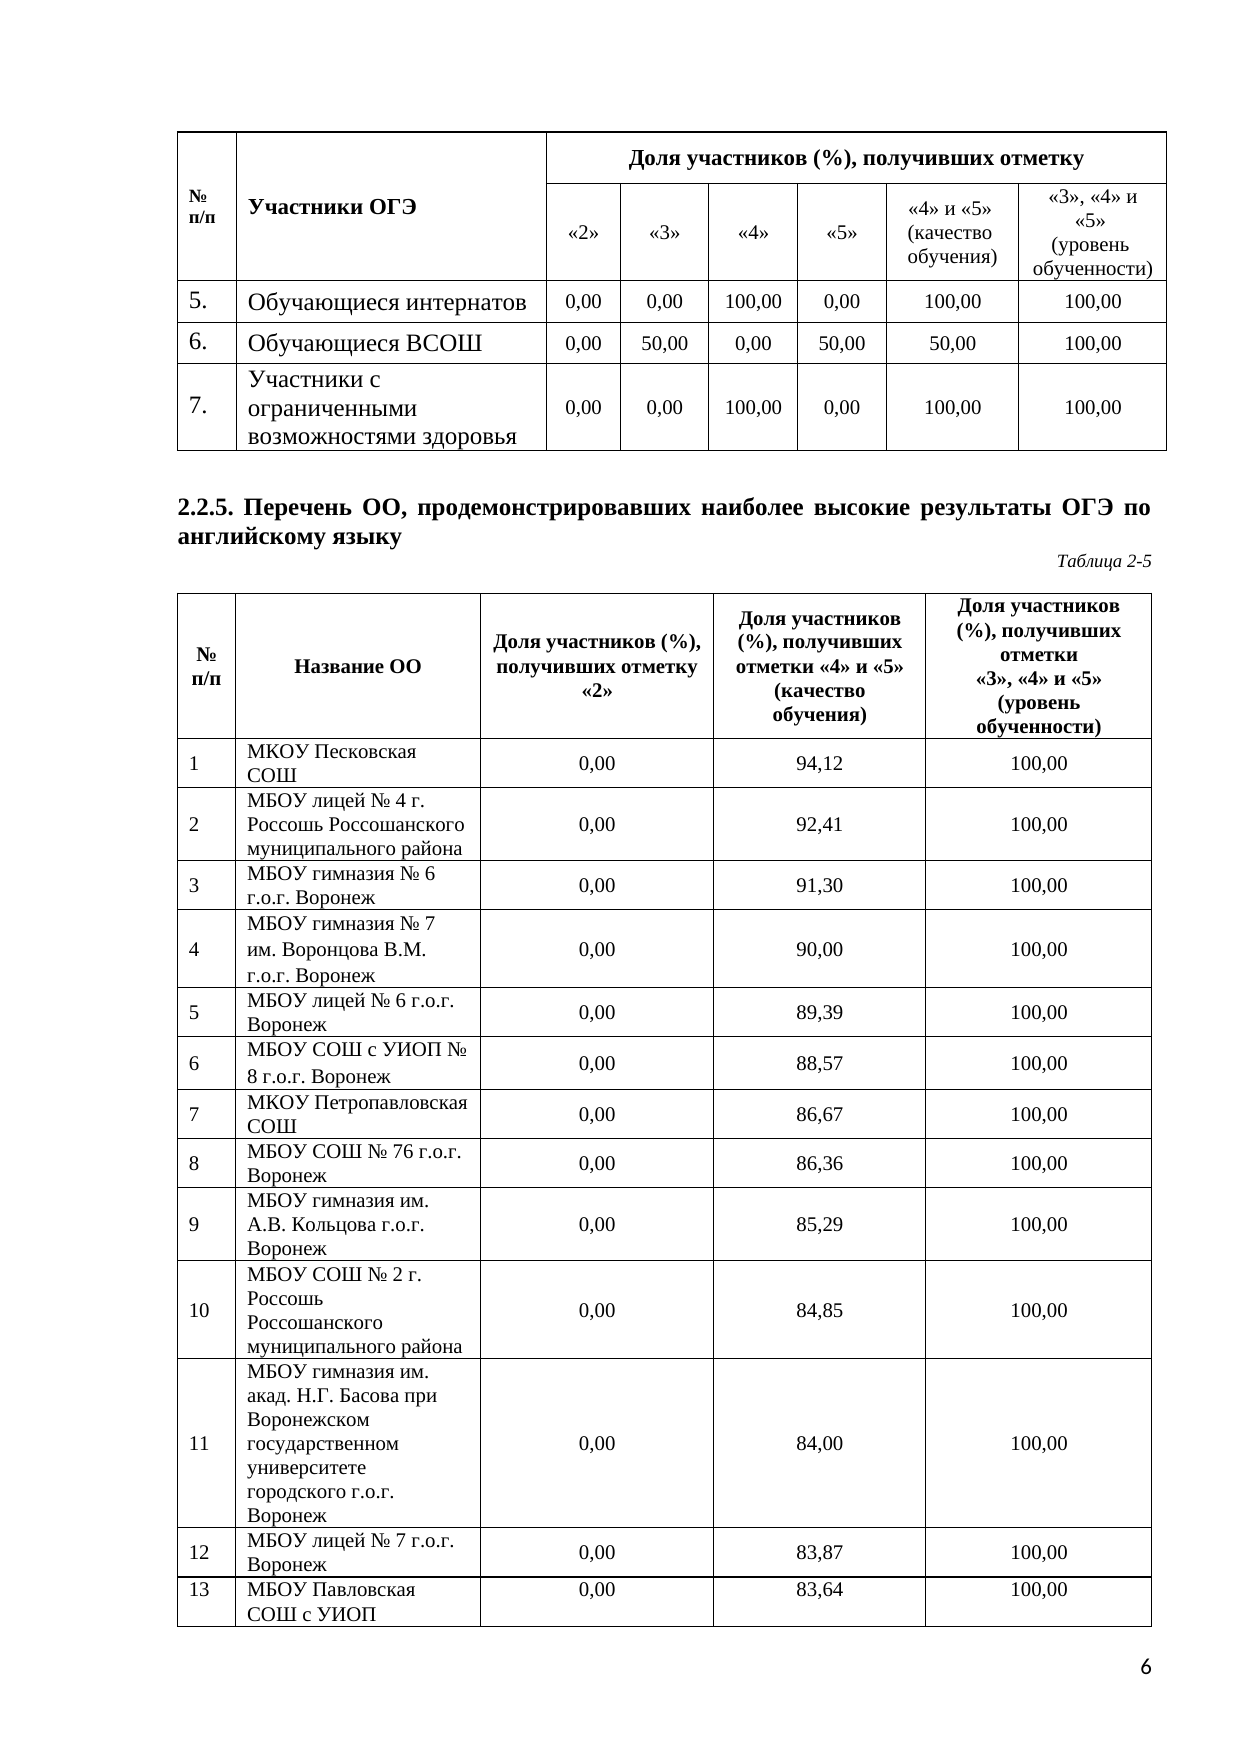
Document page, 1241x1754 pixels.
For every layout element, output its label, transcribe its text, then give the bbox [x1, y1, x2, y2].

table_cell 2 [178, 788, 235, 860]
table_cell МКОУ Песковская СОШ [236, 739, 480, 787]
table_cell 10 [178, 1261, 235, 1358]
table_header Доля участников (%), получивших отметку «2» [481, 594, 713, 738]
table_cell «3», «4» и «5» (уровень обученности) [1019, 184, 1166, 280]
table_cell «5» [798, 184, 886, 280]
table_cell МБОУ СОШ № 76 г.о.г. Воронеж [236, 1139, 480, 1187]
table_cell МБОУ гимназия им. акад. Н.Г. Басова при Воронежском государственном университете городского г.о.г. Воронеж [236, 1359, 480, 1527]
table_header Доля участников (%), получивших отметки «4» и «5» (качество обучения) [714, 594, 925, 738]
table_cell 3 [178, 861, 235, 909]
table_cell 100,00 [926, 1261, 1151, 1358]
table_cell 0,00 [481, 1528, 713, 1576]
table_cell 100,00 [926, 910, 1151, 987]
table_cell 8 [178, 1139, 235, 1187]
table_cell Участники с ограниченными возможностями здоровья [237, 364, 546, 450]
table_cell 100,00 [926, 1359, 1151, 1527]
table_cell 100,00 [709, 364, 797, 450]
table_cell «4» и «5» (качество обучения) [887, 184, 1018, 280]
table_cell 1 [178, 739, 235, 787]
table_cell 0,00 [481, 988, 713, 1036]
table_cell 7 [178, 1090, 235, 1138]
table_cell 50,00 [887, 323, 1018, 363]
table_cell 0,00 [481, 910, 713, 987]
table_cell 89,39 [714, 988, 925, 1036]
table_cell 11 [178, 1359, 235, 1527]
table_cell 100,00 [926, 1188, 1151, 1260]
table_cell 6 [178, 1037, 235, 1089]
table_cell 0,00 [481, 788, 713, 860]
table_cell 0,00 [621, 364, 708, 450]
table_cell МБОУ гимназия им. А.В. Кольцова г.о.г. Воронеж [236, 1188, 480, 1260]
table_cell 0,00 [481, 1139, 713, 1187]
table_cell 100,00 [926, 1139, 1151, 1187]
table_cell 0,00 [547, 281, 620, 322]
table_cell 100,00 [887, 364, 1018, 450]
table_cell 100,00 [926, 1090, 1151, 1138]
table_cell 90,00 [714, 910, 925, 987]
table_cell 0,00 [481, 739, 713, 787]
table_header Доля участников (%), получивших отметку [547, 133, 1166, 183]
table_cell 9 [178, 1188, 235, 1260]
table_cell 13 [178, 1578, 235, 1626]
table_cell 0,00 [481, 1578, 713, 1626]
table_cell «3» [621, 184, 708, 280]
table_cell 0,00 [709, 323, 797, 363]
table_cell МБОУ лицей № 6 г.о.г. Воронеж [236, 988, 480, 1036]
table_cell 4 [178, 910, 235, 987]
table_cell 100,00 [926, 1528, 1151, 1576]
table_cell 86,36 [714, 1139, 925, 1187]
table_cell 100,00 [926, 1578, 1151, 1626]
table_cell МБОУ лицей № 7 г.о.г. Воронеж [236, 1528, 480, 1576]
table_cell 0,00 [621, 281, 708, 322]
table_cell 100,00 [926, 1037, 1151, 1089]
table_cell «4» [709, 184, 797, 280]
table_cell Обучающиеся ВСОШ [237, 323, 546, 363]
table_cell МБОУ СОШ № 2 г. Россошь Россошанского муниципального района [236, 1261, 480, 1358]
table_cell 94,12 [714, 739, 925, 787]
table_cell 86,67 [714, 1090, 925, 1138]
table_cell «2» [547, 184, 620, 280]
table_cell 0,00 [481, 861, 713, 909]
table_cell МБОУ гимназия № 7 им. Воронцова В.М. г.о.г. Воронеж [236, 910, 480, 987]
table_cell 0,00 [547, 323, 620, 363]
table_cell 85,29 [714, 1188, 925, 1260]
table_cell 0,00 [481, 1359, 713, 1527]
table_cell 83,64 [714, 1578, 925, 1626]
table_cell 100,00 [926, 788, 1151, 860]
table_cell 88,57 [714, 1037, 925, 1089]
table_cell МБОУ СОШ с УИОП № 8 г.о.г. Воронеж [236, 1037, 480, 1089]
table_cell 50,00 [798, 323, 886, 363]
table_header № п/п [178, 133, 236, 280]
table_cell 100,00 [926, 988, 1151, 1036]
table_cell 100,00 [887, 281, 1018, 322]
table_cell 0,00 [547, 364, 620, 450]
table_cell 12 [178, 1528, 235, 1576]
table_cell МБОУ лицей № 4 г. Россошь Россошанского муниципального района [236, 788, 480, 860]
table_cell 83,87 [714, 1528, 925, 1576]
table_cell 92,41 [714, 788, 925, 860]
table_cell 100,00 [926, 739, 1151, 787]
table_cell МБОУ гимназия № 6 г.о.г. Воронеж [236, 861, 480, 909]
table_cell 100,00 [1019, 281, 1166, 322]
table_cell 0,00 [481, 1188, 713, 1260]
text 2.2.5. Перечень ОО, продемонстрировавших наиболее высокие результаты ОГЭ по английскому языку [177, 492, 1152, 550]
table_cell 0,00 [481, 1261, 713, 1358]
table_header Название ОО [236, 594, 480, 738]
table_cell Обучающиеся интернатов [237, 281, 546, 322]
table_header № п/п [178, 594, 235, 738]
table_cell [178, 364, 236, 450]
table_cell МКОУ Петропавловская СОШ [236, 1090, 480, 1138]
table_cell 0,00 [798, 364, 886, 450]
table_cell 100,00 [926, 861, 1151, 909]
table_cell [178, 323, 236, 363]
table_cell 50,00 [621, 323, 708, 363]
table_cell 100,00 [709, 281, 797, 322]
table_cell 5 [178, 988, 235, 1036]
table_cell 0,00 [481, 1090, 713, 1138]
table_cell 0,00 [481, 1037, 713, 1089]
table_cell 100,00 [1019, 323, 1166, 363]
table_header Доля участников (%), получивших отметки «3», «4» и «5» (уровень обученности) [926, 594, 1151, 738]
table_cell 0,00 [798, 281, 886, 322]
table_cell [178, 281, 236, 322]
table_cell 84,00 [714, 1359, 925, 1527]
table_cell 84,85 [714, 1261, 925, 1358]
table_cell 100,00 [1019, 364, 1166, 450]
table_cell 91,30 [714, 861, 925, 909]
table_cell МБОУ Павловская СОШ с УИОП Павловского муниципального района [236, 1578, 480, 1626]
text Таблица 2-5 [177, 550, 1152, 572]
table_header Участники ОГЭ [237, 133, 546, 280]
